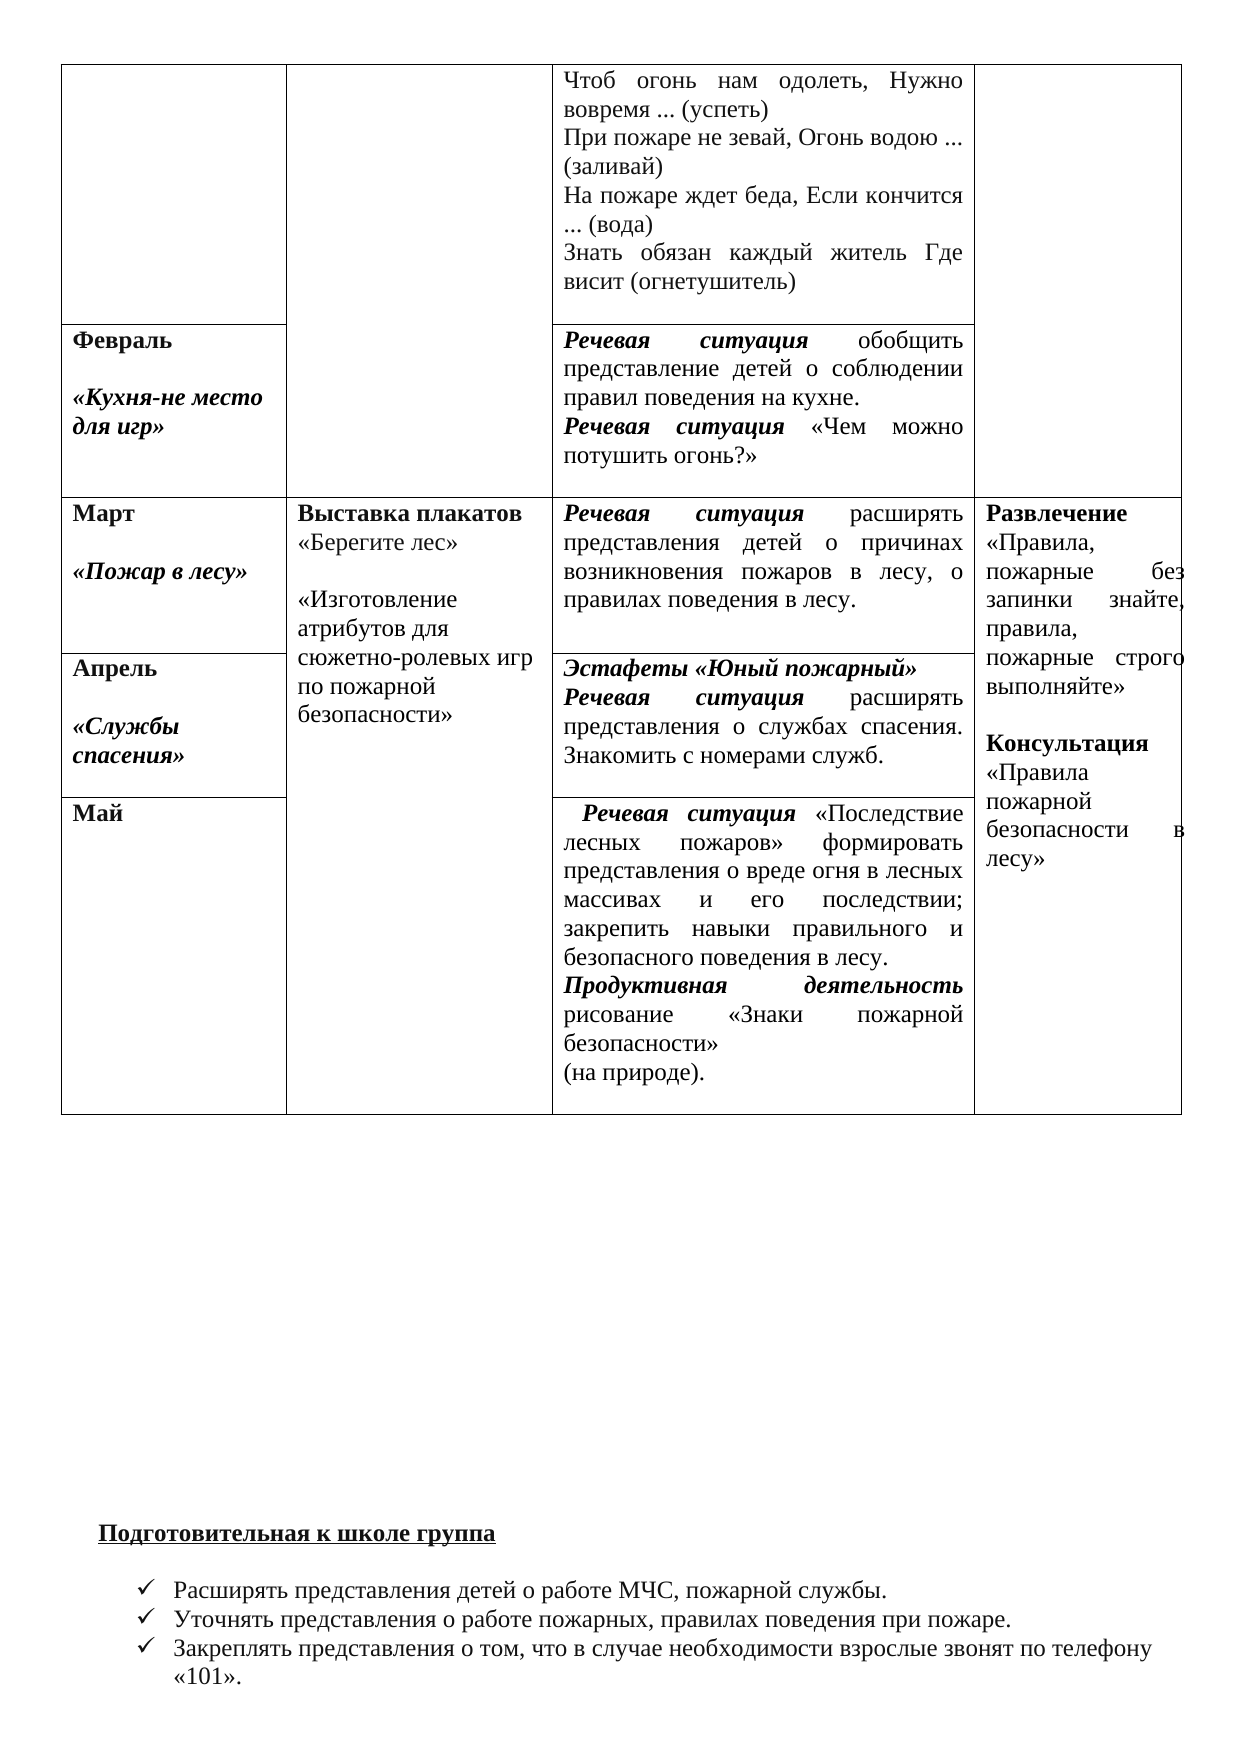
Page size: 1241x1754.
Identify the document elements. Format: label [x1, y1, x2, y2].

table_header [59, 59, 1181, 1695]
